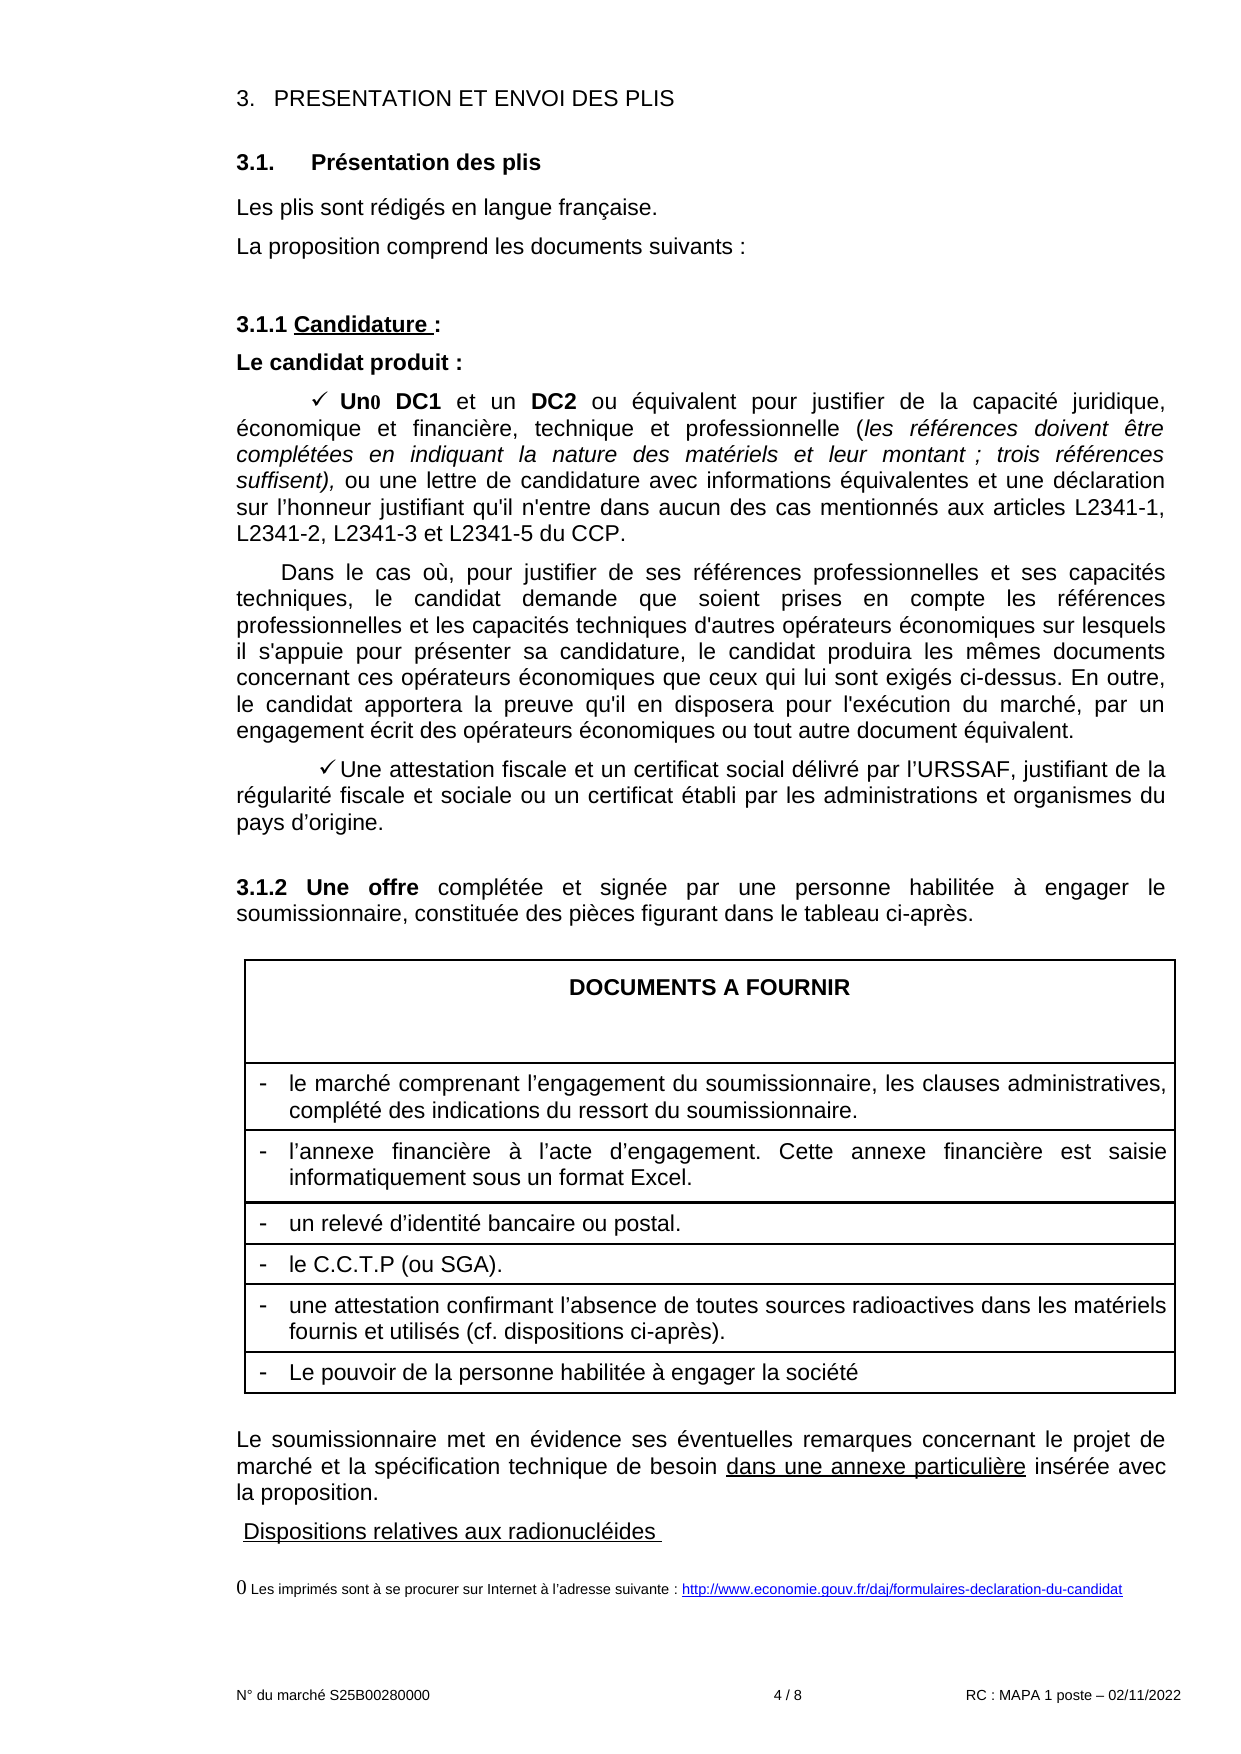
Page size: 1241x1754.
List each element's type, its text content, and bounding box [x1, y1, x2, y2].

text Le candidat produit : [236, 349, 1166, 376]
text 3.1.1 Candidature : [236, 311, 1166, 337]
table_cell le C.C.T.P (ou SGA). [246, 1245, 1174, 1283]
list Une attestation fiscale et un certificat social délivré par l’URSSAF, justifiant de la régularité fiscale et sociale ou un certificat établi par les administrations et organismes du pays d’origine. [236, 756, 1166, 835]
table_cell l’annexe financière à l’acte d’engagement. Cette annexe financière est saisie informatiquement sous un format Excel. [246, 1131, 1174, 1201]
text 3.1.2 Une offre complétée et signée par une personne habilitée à engager le soumissionnaire, constituée des pièces figurant dans le tableau ci-après. [236, 874, 1166, 926]
table_cell le marché comprenant l’engagement du soumissionnaire, les clauses administratives, complété des indications du ressort du soumissionnaire. [246, 1064, 1174, 1129]
text Le soumissionnaire met en évidence ses éventuelles remarques concernant le projet de marché et la spécification technique de besoin dans une annexe particulière insérée avec la proposition. [236, 1426, 1166, 1505]
text Dispositions relatives aux radionucléides [243, 1518, 1166, 1544]
subtitle presentation et envoi des PLIS [236, 85, 1166, 111]
text Dans le cas où, pour justifier de ses références professionnelles et ses capacités techniques, le candidat demande que soient prises en compte les références professionnelles et les capacités techniques d'autres opérateurs économiques sur lesquels il s'appuie pour présenter sa candidature, le candidat produira les mêmes documents concernant ces opérateurs économiques que ceux qui lui sont exigés ci-dessus. En outre, le candidat apportera la preuve qu'il en disposera pour l'exécution du marché, par un engagement écrit des opérateurs économiques ou tout autre document équivalent. [236, 559, 1166, 743]
text La proposition comprend les documents suivants : [236, 233, 1166, 259]
list Un DC1 et un DC2 ou équivalent pour justifier de la capacité juridique, économique et financière, technique et professionnelle (les références doivent être complétées en indiquant la nature des matériels et leur montant ; trois références suffisent), ou une lettre de candidature avec informations équivalentes et une déclaration sur l’honneur justifiant qu'il n'entre dans aucun des cas mentionnés aux articles L2341-1, L2341-2, L2341-3 et L2341-5 du CCP. [236, 388, 1166, 546]
table_cell une attestation confirmant l’absence de toutes sources radioactives dans les matériels fournis et utilisés (cf. dispositions ci-après). [246, 1285, 1174, 1351]
text Les plis sont rédigés en langue française. [236, 194, 1166, 220]
table_header DOCUMENTS A FOURNIR [246, 961, 1174, 1062]
table_cell Le pouvoir de la personne habilitée à engager la société [246, 1353, 1174, 1392]
subtitle Présentation des plis [236, 149, 1166, 175]
table_cell un relevé d’identité bancaire ou postal. [246, 1204, 1174, 1242]
